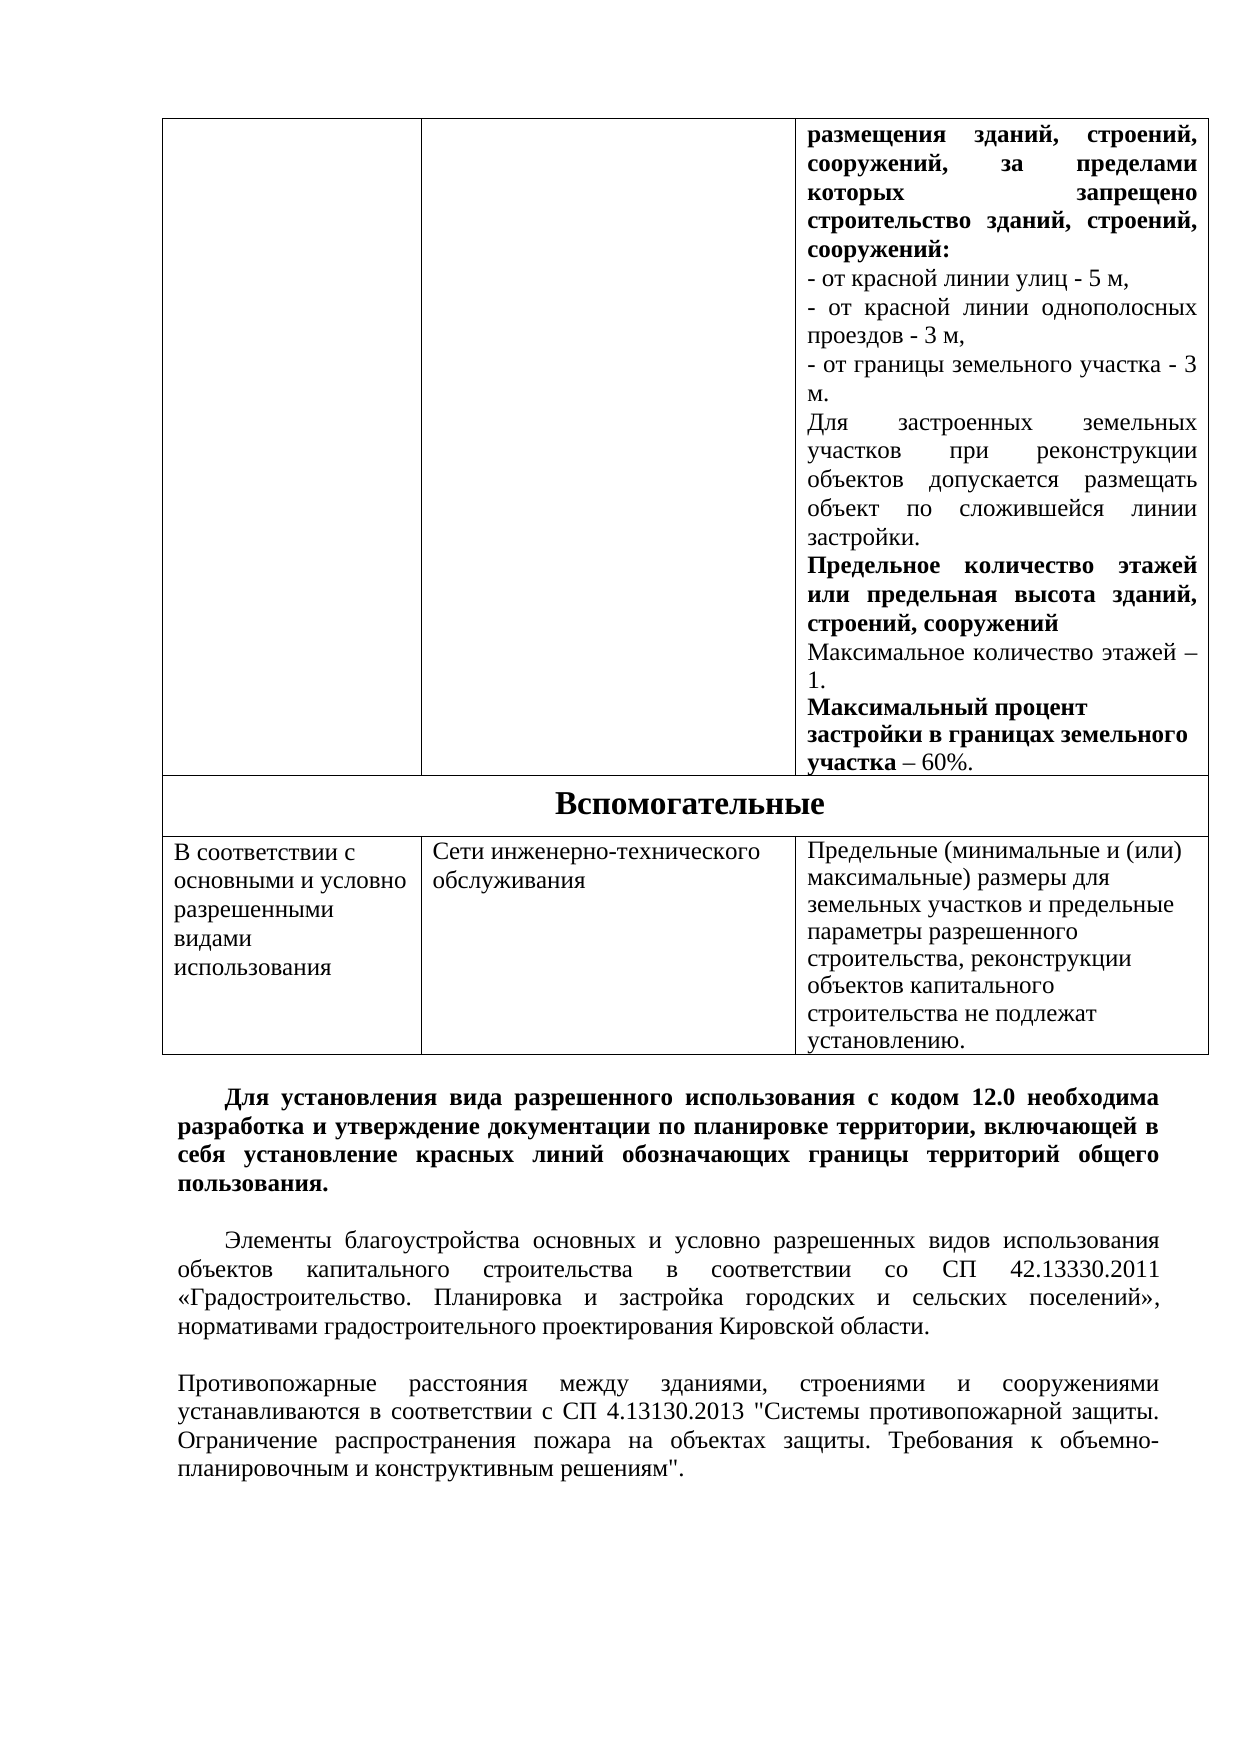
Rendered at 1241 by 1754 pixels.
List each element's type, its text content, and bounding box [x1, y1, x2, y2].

text Противопожарные расстояния между зданиями, строениями и сооружениями устанавливаются в соответствии с СП 4.13130.2013 "Системы противопожарной защиты. Ограничение распространения пожара на объектах защиты. Требования к объемно-планировочным и конструктивным решениям". [177, 1368, 1160, 1483]
table_cell Сети инженерно-технического обслуживания [422, 837, 795, 1053]
table_cell Вспомогательные [163, 776, 1208, 836]
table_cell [163, 119, 421, 775]
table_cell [796, 119, 1208, 775]
table_cell В соответствии с основными и условно разрешенными видами использования [163, 837, 421, 1053]
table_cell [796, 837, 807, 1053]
text Элементы благоустройства основных и условно разрешенных видов использования объектов капитального строительства в соответствии со СП 42.13330.2011 «Градостроительство. Планировка и застройка городских и сельских поселений», нормативами градостроительного проектирования Кировской области. [177, 1226, 1160, 1340]
text Для установления вида разрешенного использования с кодом 12.0 необходима разработка и утверждение документации по планировке территории, включающей в себя установление красных линий обозначающих границы территорий общего пользования. [177, 1083, 1160, 1197]
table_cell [422, 119, 795, 775]
